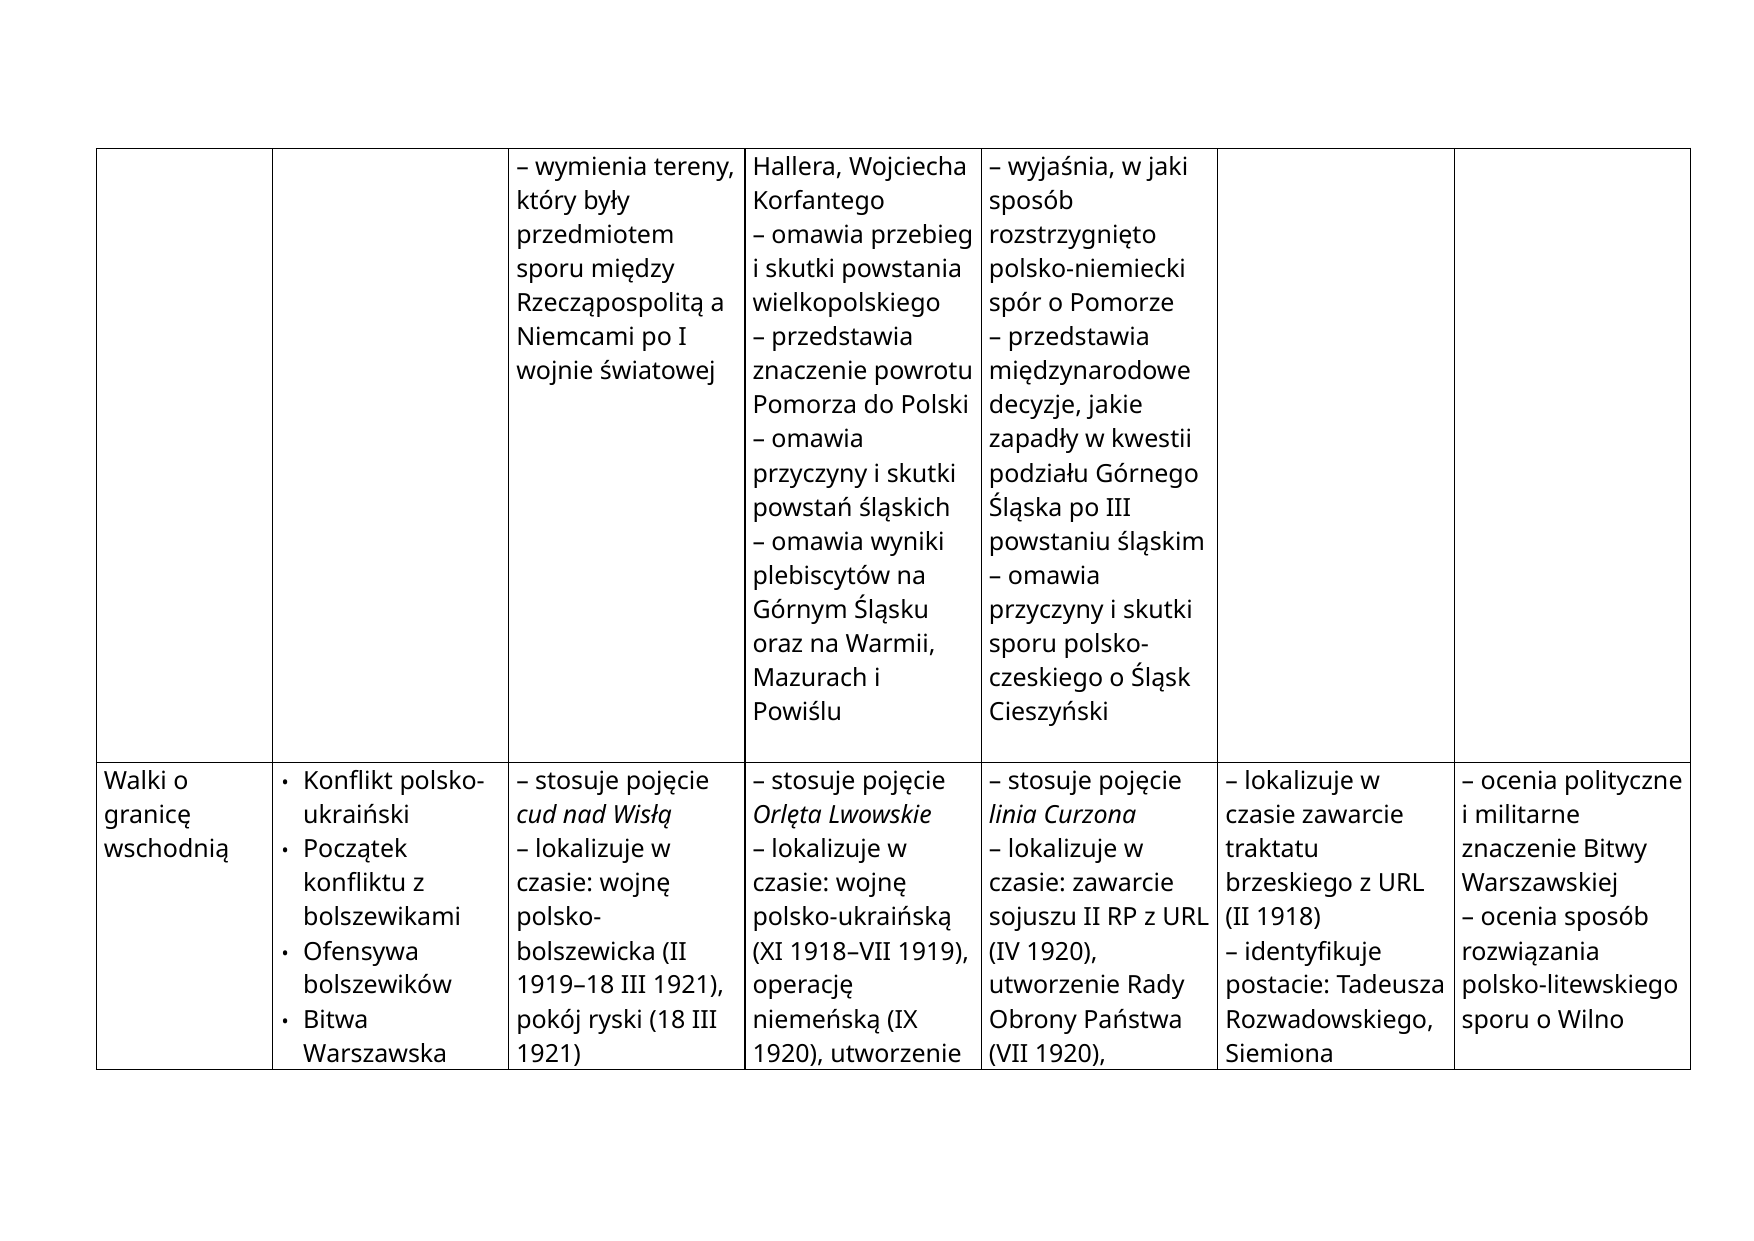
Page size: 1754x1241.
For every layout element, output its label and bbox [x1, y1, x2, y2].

table_cell [97, 763, 272, 1069]
table_cell [273, 763, 508, 1069]
table_cell [1218, 763, 1454, 1069]
table_cell [273, 149, 508, 762]
table_cell [1218, 149, 1454, 762]
table_cell [509, 763, 744, 1069]
table_cell [509, 149, 744, 762]
table_cell [746, 763, 981, 1069]
table_cell [97, 149, 272, 762]
table_cell [1455, 763, 1690, 1069]
table_cell [982, 149, 1217, 762]
table_cell [746, 149, 981, 762]
table_cell [982, 763, 1217, 1069]
table_cell [1455, 149, 1690, 762]
